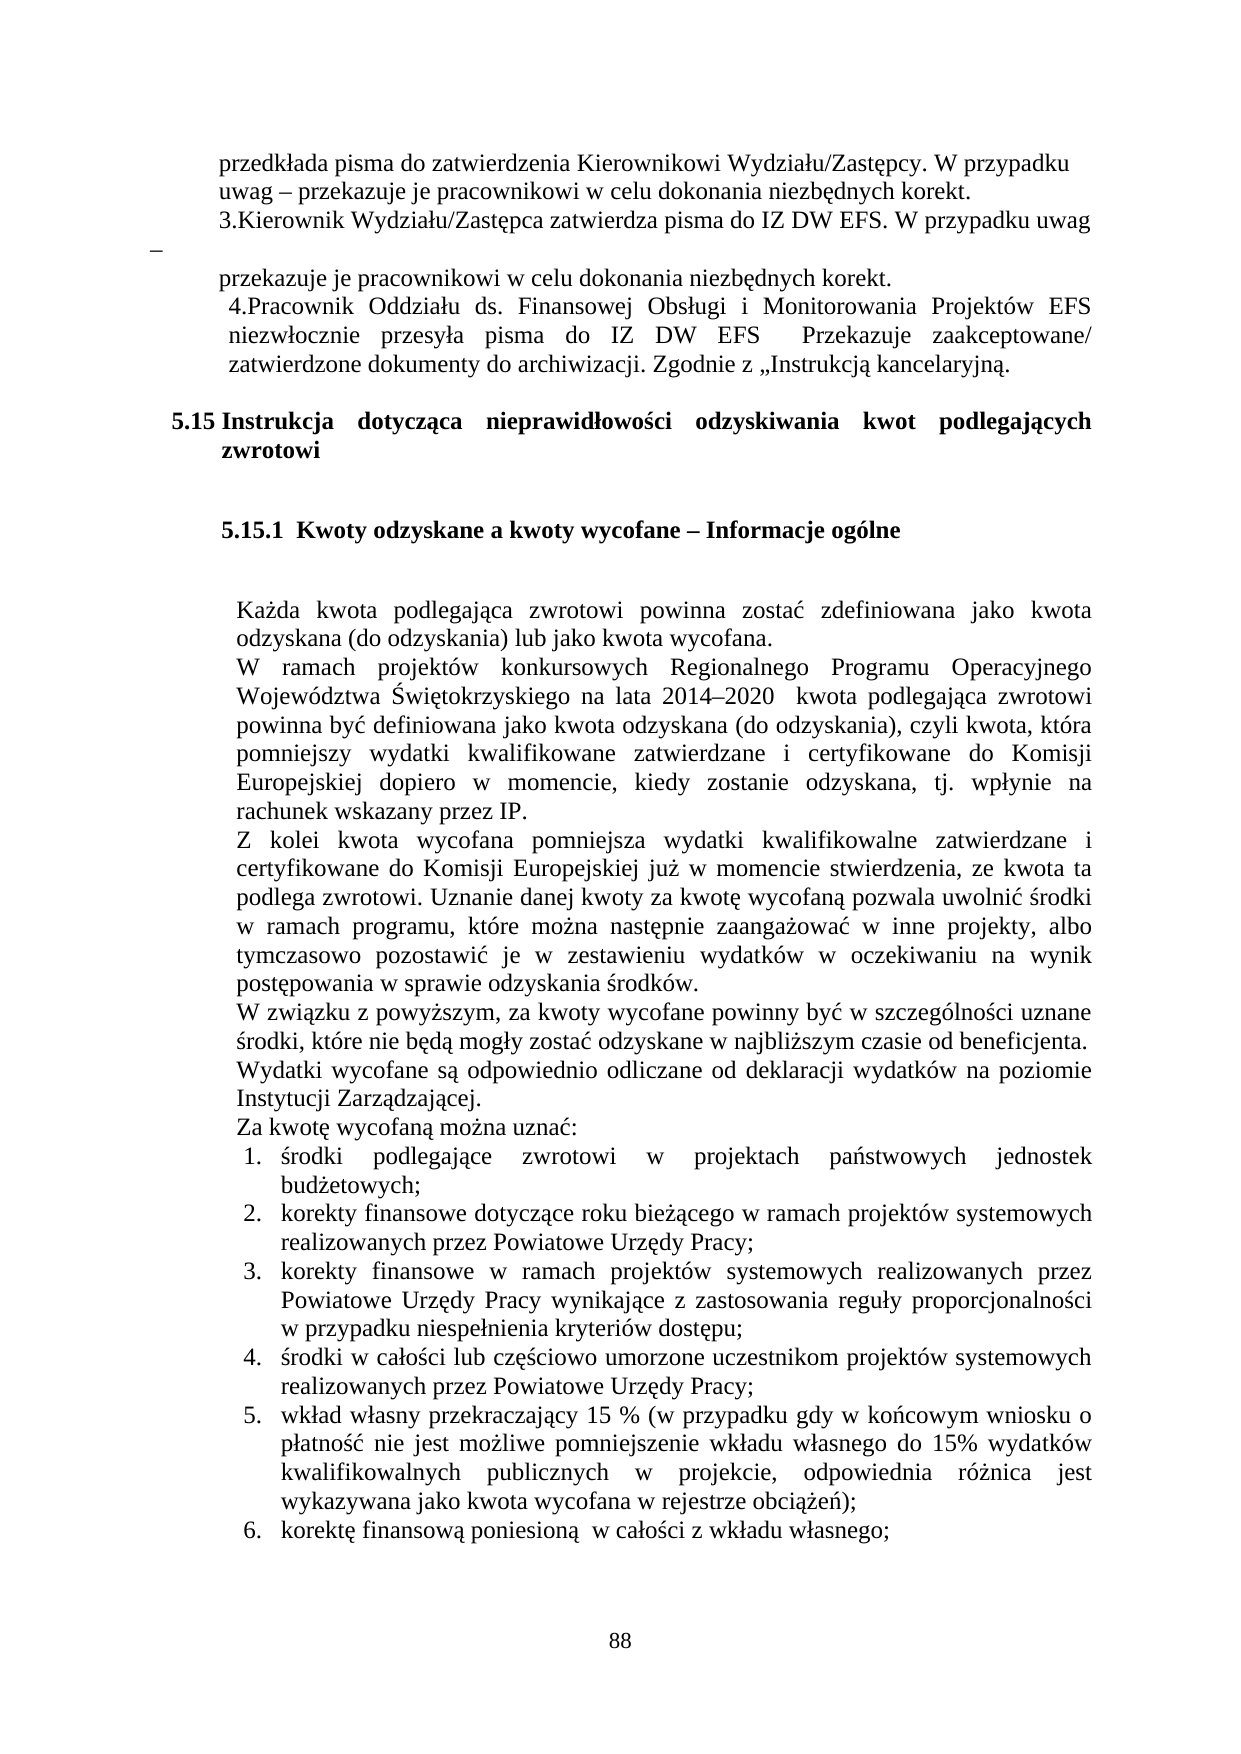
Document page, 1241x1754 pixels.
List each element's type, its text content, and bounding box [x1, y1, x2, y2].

subtitle Kwoty odzyskane a kwoty wycofane – Informacje ogólne [221, 515, 1093, 544]
text W ramach projektów konkursowych Regionalnego Programu Operacyjnego Województwa Świętokrzyskiego na lata 2014–2020 kwota podlegająca zwrotowi powinna być definiowana jako kwota odzyskana (do odzyskania), czyli kwota, która pomniejszy wydatki kwalifikowane zatwierdzane i certyfikowane do Komisji Europejskiej dopiero w momencie, kiedy zostanie odzyskana, tj. wpłynie na rachunek wskazany przez IP. [236, 652, 1093, 825]
list korektę finansową poniesioną w całości z wkładu własnego; [243, 1515, 1093, 1543]
text przekazuje je pracownikowi w celu dokonania niezbędnych korekt. [150, 263, 1093, 291]
text Z kolei kwota wycofana pomniejsza wydatki kwalifikowalne zatwierdzane i certyfikowane do Komisji Europejskiej już w momencie stwierdzenia, ze kwota ta podlega zwrotowi. Uznanie danej kwoty za kwotę wycofaną pozwala uwolnić środki w ramach programu, które można następnie zaangażować w inne projekty, albo tymczasowo pozostawić je w zestawieniu wydatków w oczekiwaniu na wynik postępowania w sprawie odzyskania środków. [236, 825, 1093, 997]
list korekty finansowe w ramach projektów systemowych realizowanych przez Powiatowe Urzędy Pracy wynikające z zastosowania reguły proporcjonalności w przypadku niespełnienia kryteriów dostępu; [243, 1256, 1093, 1342]
text 4.Pracownik Oddziału ds. Finansowej Obsługi i Monitorowania Projektów EFS niezwłocznie przesyła pisma do IZ DW EFS Przekazuje zaakceptowane/ zatwierdzone dokumenty do archiwizacji. Zgodnie z „Instrukcją kancelaryjną. [228, 291, 1093, 378]
text Wydatki wycofane są odpowiednio odliczane od deklaracji wydatków na poziomie Instytucji Zarządzającej. [236, 1055, 1093, 1112]
list wkład własny przekraczający 15 % (w przypadku gdy w końcowym wniosku o płatność nie jest możliwe pomniejszenie wkładu własnego do 15% wydatków kwalifikowalnych publicznych w projekcie, odpowiednia różnica jest wykazywana jako kwota wycofana w rejestrze obciążeń); [243, 1400, 1093, 1515]
text uwag – przekazuje je pracownikowi w celu dokonania niezbędnych korekt. [150, 176, 1093, 205]
text 3.Kierownik Wydziału/Zastępca zatwierdza pisma do IZ DW EFS. W przypadku uwag – [150, 205, 1093, 263]
text przedkłada pisma do zatwierdzenia Kierownikowi Wydziału/Zastępcy. W przypadku [150, 148, 1093, 176]
text W związku z powyższym, za kwoty wycofane powinny być w szczególności uznane środki, które nie będą mogły zostać odzyskane w najbliższym czasie od beneficjenta. [236, 997, 1093, 1055]
text Za kwotę wycofaną można uznać: [236, 1112, 1093, 1141]
list środki w całości lub częściowo umorzone uczestnikom projektów systemowych realizowanych przez Powiatowe Urzędy Pracy; [243, 1342, 1093, 1400]
list środki podlegające zwrotowi w projektach państwowych jednostek budżetowych; [243, 1141, 1093, 1198]
subtitle Instrukcja dotycząca nieprawidłowości odzyskiwania kwot podlegających zwrotowi [171, 406, 1093, 464]
list korekty finansowe dotyczące roku bieżącego w ramach projektów systemowych realizowanych przez Powiatowe Urzędy Pracy; [243, 1198, 1093, 1256]
text Każda kwota podlegająca zwrotowi powinna zostać zdefiniowana jako kwota odzyskana (do odzyskania) lub jako kwota wycofana. [236, 595, 1093, 652]
